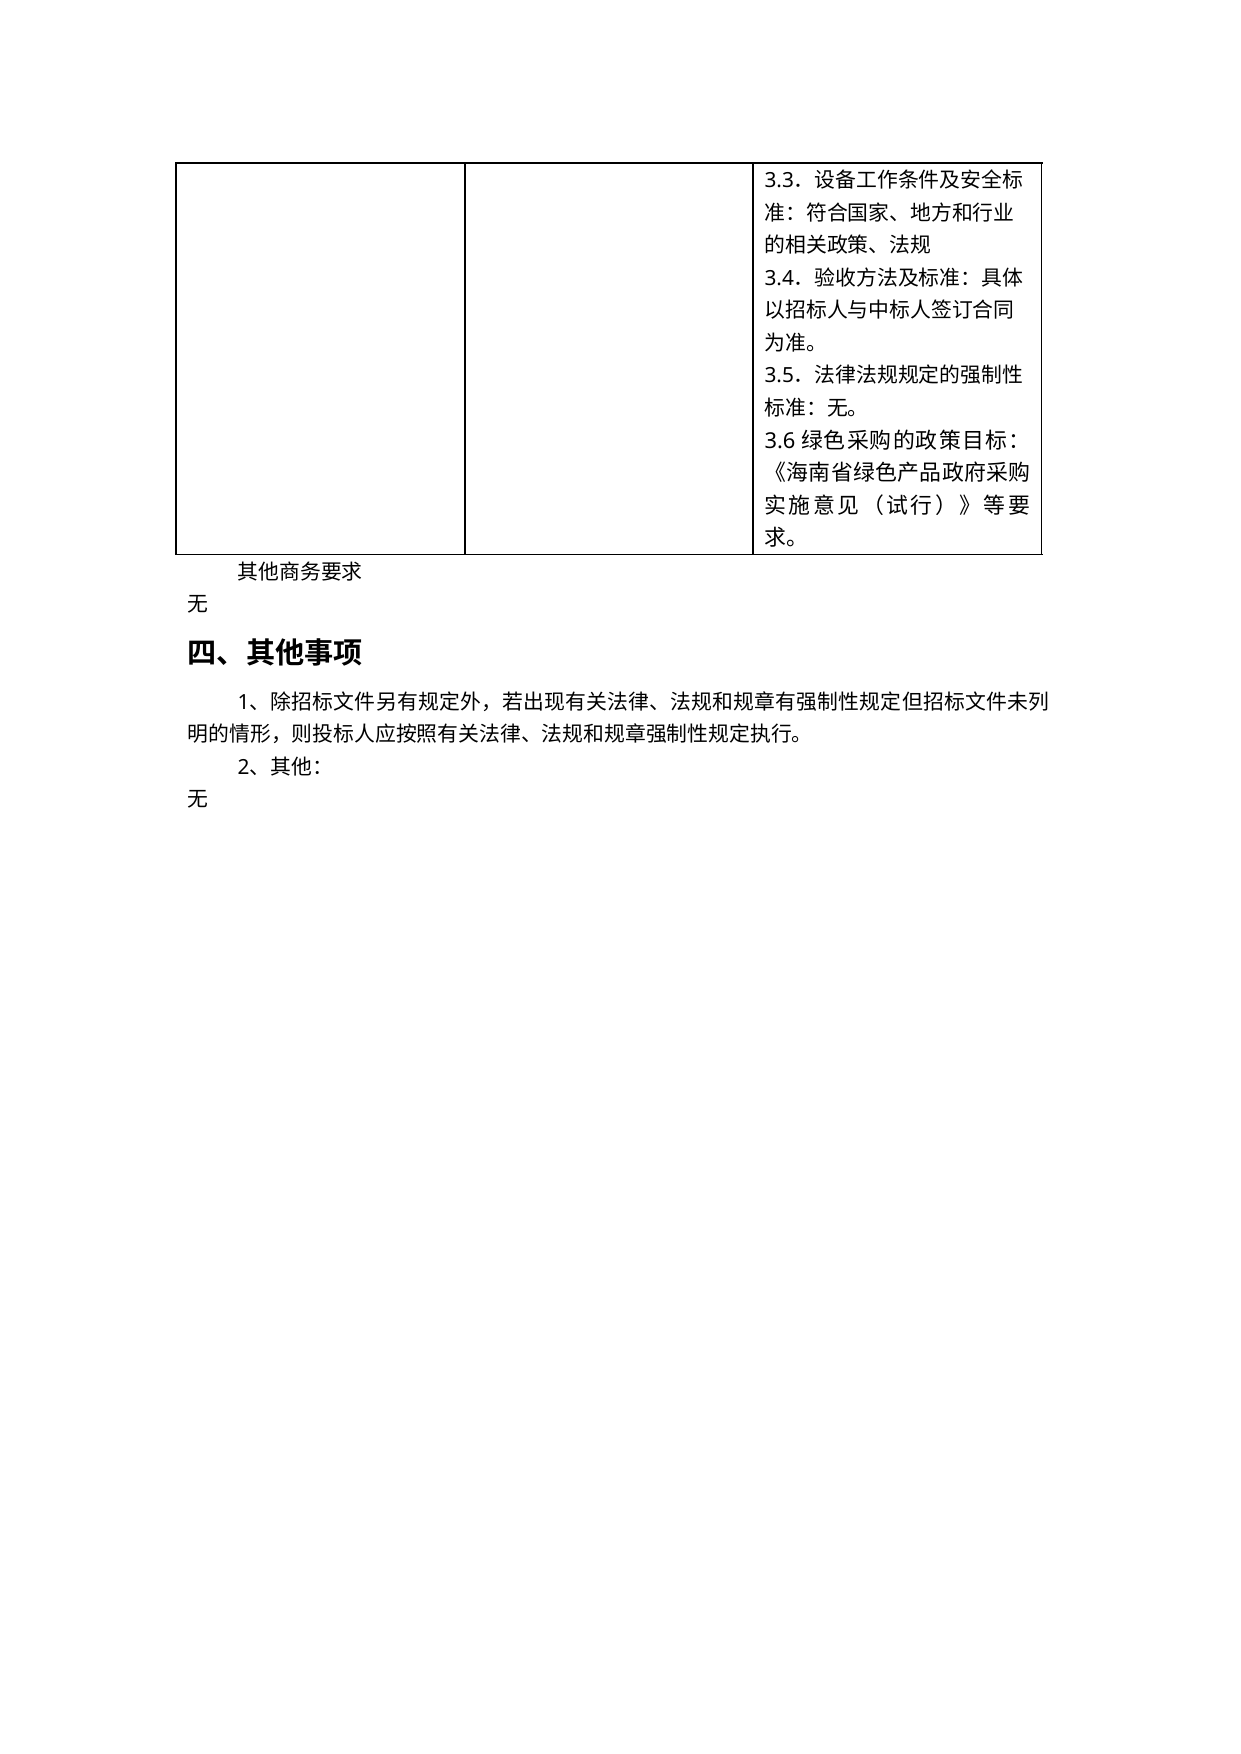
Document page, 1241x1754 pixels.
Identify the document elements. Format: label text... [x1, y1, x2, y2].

text 其他商务要求 [187, 555, 1053, 588]
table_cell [754, 164, 1041, 553]
table_cell 1 [466, 164, 752, 553]
text 无 [187, 783, 1053, 815]
table_cell ★ [177, 164, 464, 553]
text 2、其他： [187, 750, 1053, 783]
text 1、除招标文件另有规定外，若出现有关法律、法规和规章有强制性规定但招标文件未列明的情形，则投标人应按照有关法律、法规和规章强制性规定执行。 [187, 685, 1053, 750]
text 四、其他事项 [187, 620, 1053, 685]
text 无 [187, 588, 1053, 620]
